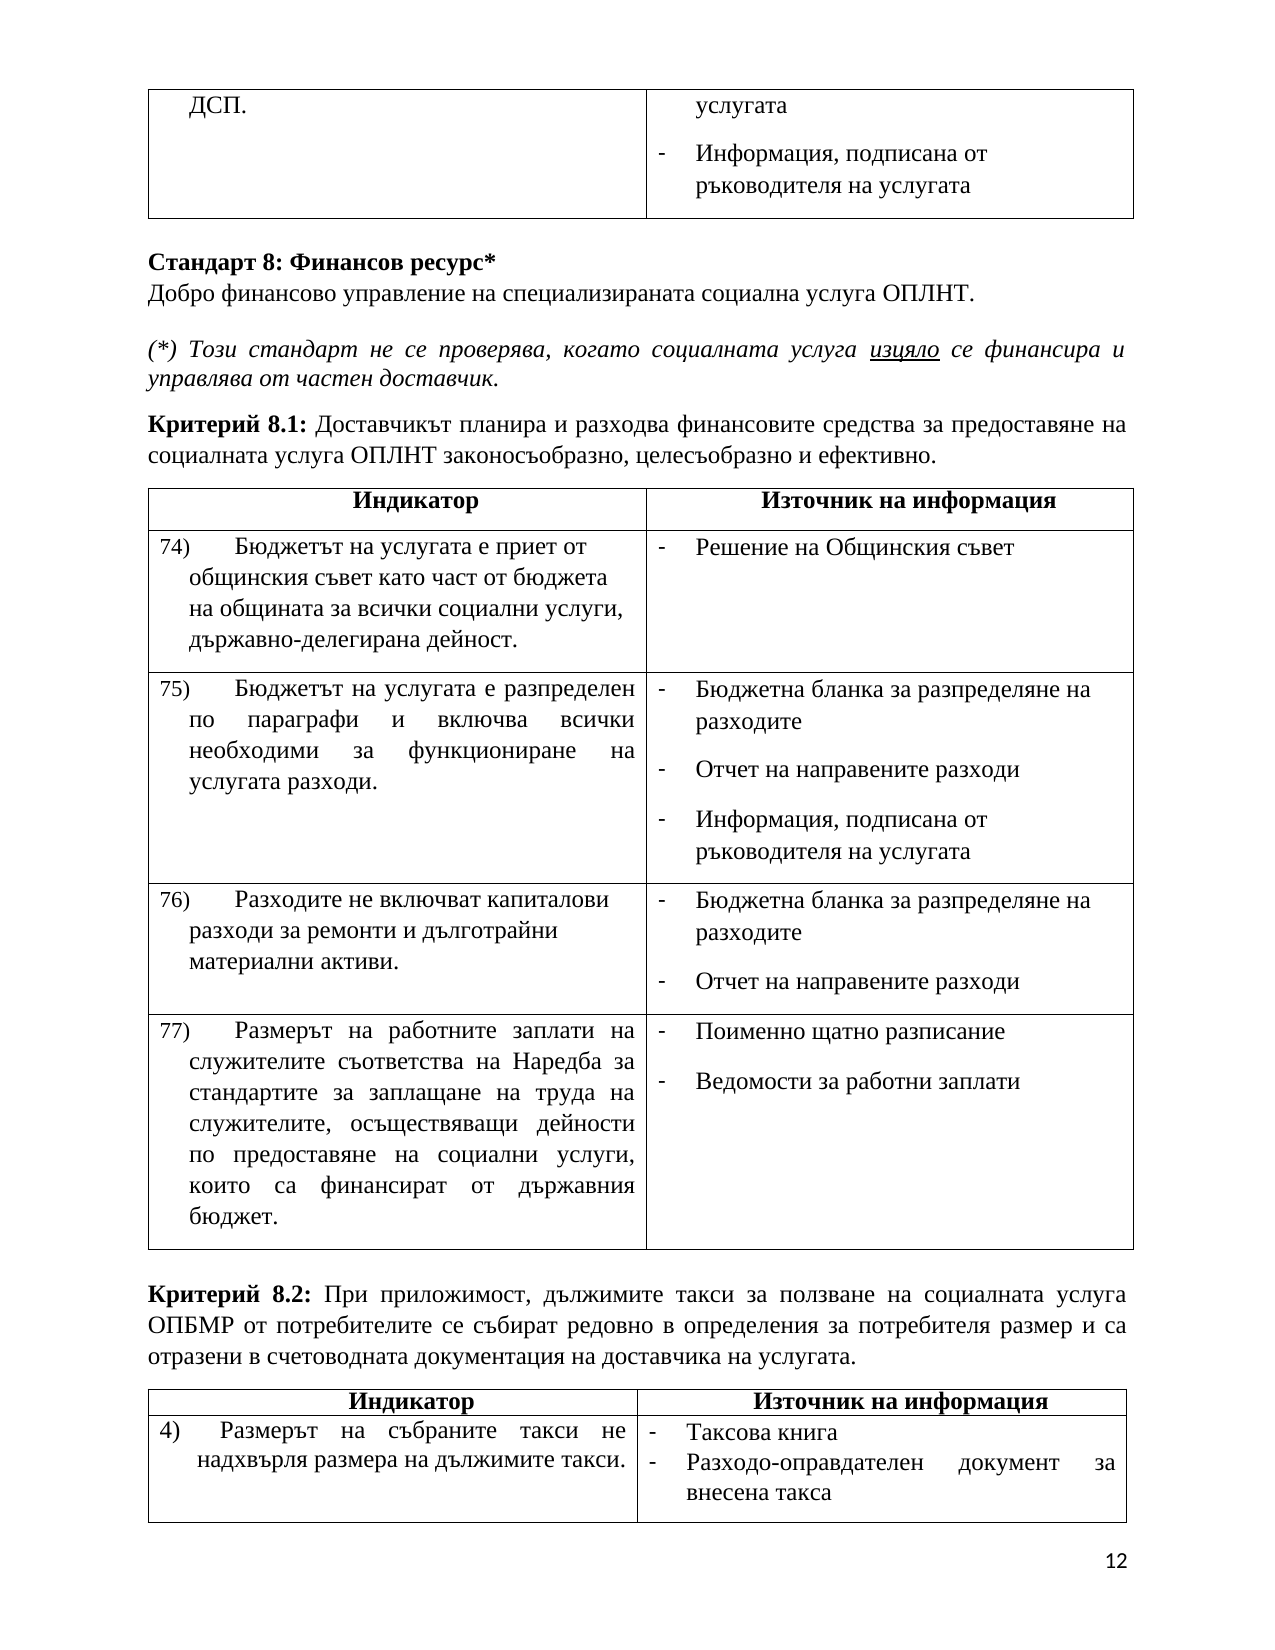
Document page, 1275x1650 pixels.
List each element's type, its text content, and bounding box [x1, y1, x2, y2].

text Стандарт 8: Финансов ресурс* [148, 247, 1127, 276]
table_header Индикатор [149, 1390, 637, 1414]
table_cell Бюджетът на услугата е разпределен по параграфи и включва всички необходими за функциониране на услугата разходи. [149, 673, 646, 883]
table_cell Разходите не включват капиталови разходи за ремонти и дълготрайни материални активи. [149, 884, 646, 1014]
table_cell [647, 90, 1133, 218]
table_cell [149, 1416, 637, 1522]
table_cell Решение на Общинския съвет [647, 531, 1133, 672]
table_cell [149, 90, 646, 218]
text Критерий 8.1: Доставчикът планира и разходва финансовите средства за предоставяне на социалната услуга ОПЛНТ законосъобразно, целесъобразно и ефективно. [148, 409, 1127, 468]
table_cell Бюджетна бланка за разпределяне на разходите Отчет на направените разходи Информация, подписана от ръководителя на услугата [647, 673, 1133, 883]
text Критерий 8.2: При приложимост, дължимите такси за ползване на социалната услуга ОПБМР от потребителите се събират редовно в определения за потребителя размер и са отразени в счетоводната документация на доставчика на услугата. [148, 1279, 1127, 1369]
table_cell Размерът на работните заплати на служителите съответства на Наредба за стандартите за заплащане на труда на служителите, осъществяващи дейности по предоставяне на социални услуги, които са финансират от държавния бюджет. [149, 1015, 646, 1249]
table_header Източник на информация [647, 489, 1133, 530]
table_header Индикатор [149, 489, 646, 530]
table_cell Бюджетна бланка за разпределяне на разходите Отчет на направените разходи [647, 884, 1133, 1014]
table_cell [638, 1416, 1126, 1522]
text (*) Този стандарт не се проверява, когато социалната услуга изцяло се финансира и управлява от частен доставчик. [148, 334, 1127, 392]
table_cell Поименно щатно разписание Ведомости за работни заплати [647, 1015, 1133, 1249]
text Добро финансово управление на специализираната социална услуга ОПЛНТ. [148, 278, 1127, 307]
table_cell Бюджетът на услугата е приет от общинския съвет като част от бюджета на общината за всички социални услуги, държавно-делегирана дейност. [149, 531, 646, 672]
table_header Източник на информация [638, 1390, 1126, 1414]
